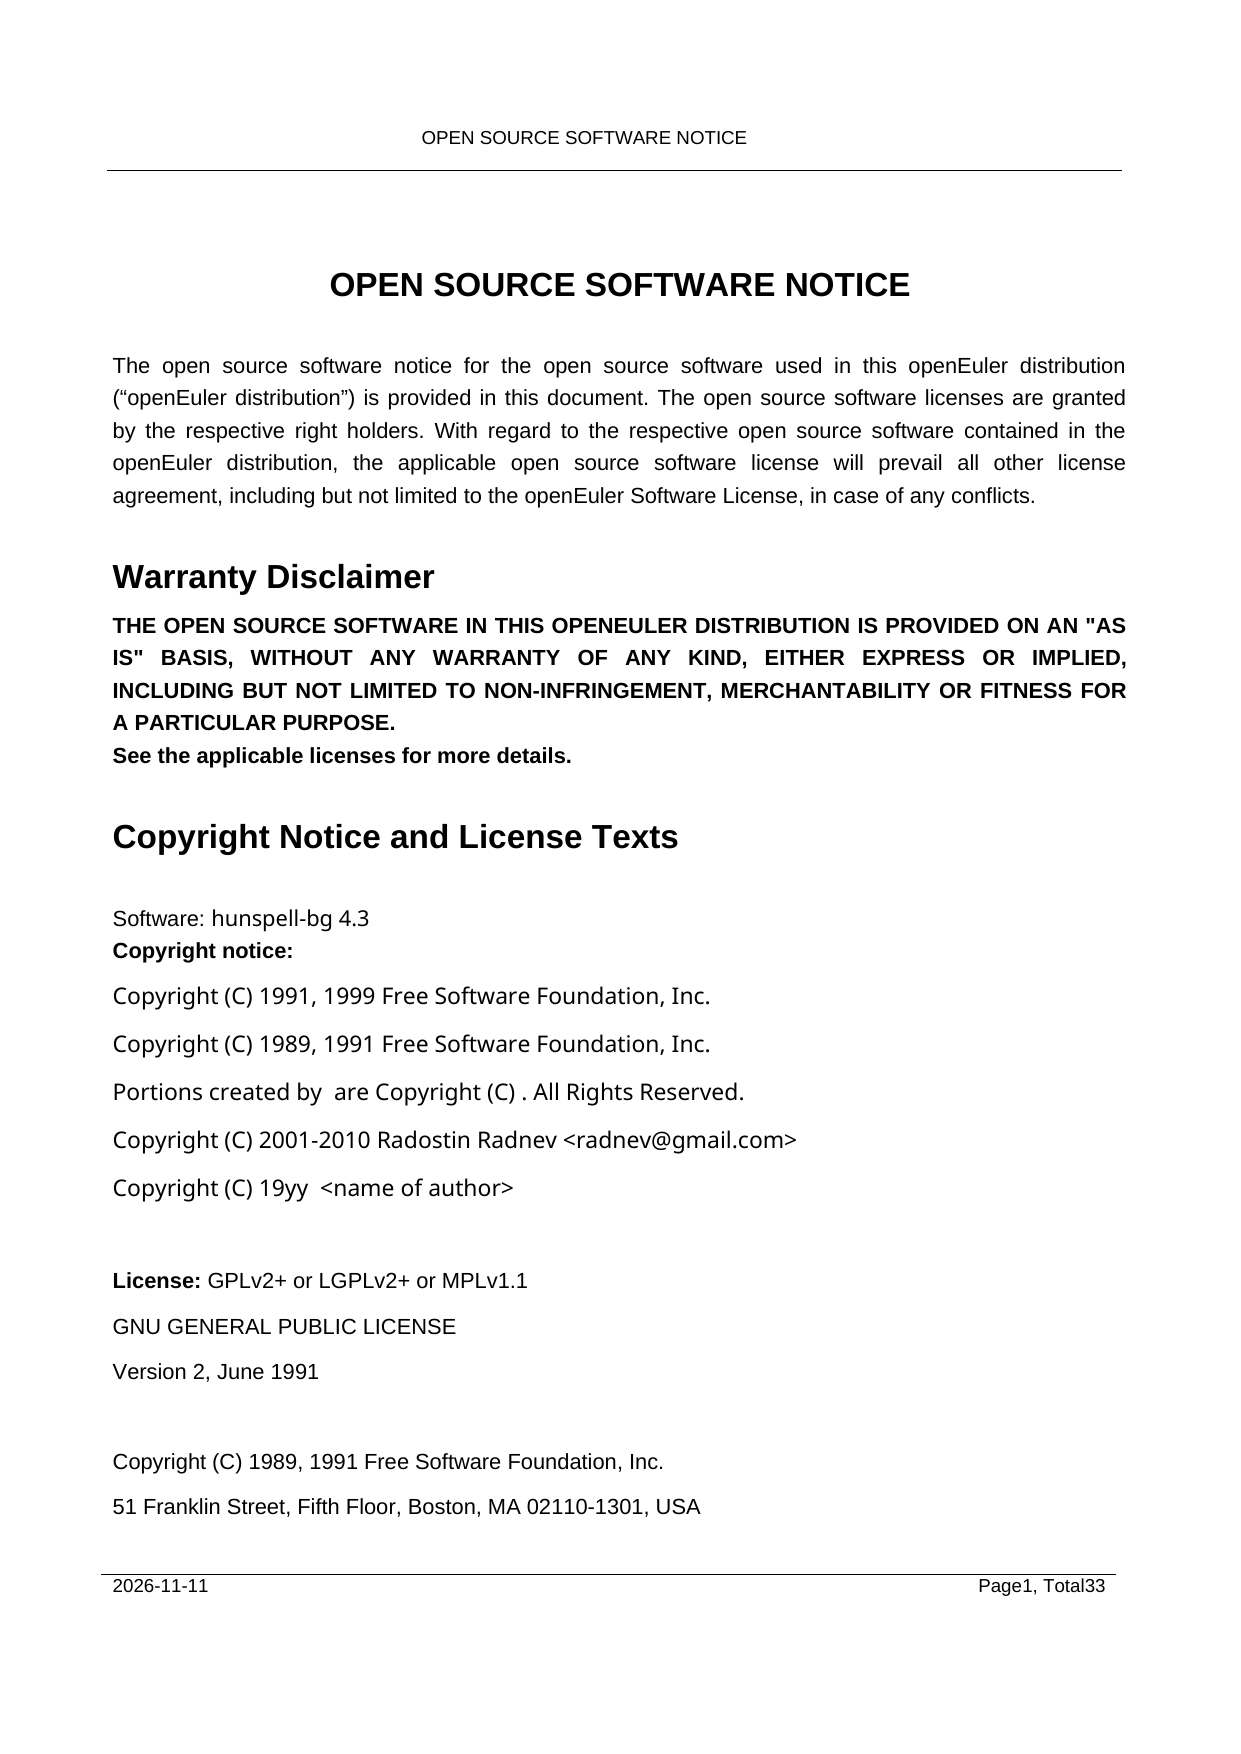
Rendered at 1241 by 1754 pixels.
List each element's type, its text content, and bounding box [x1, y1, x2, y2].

text OPEN SOURCE SOFTWARE NOTICE [112, 251, 1128, 316]
text Portions created by are Copyright (C) . All Rights Reserved. [112, 1075, 1128, 1108]
text THE OPEN SOURCE SOFTWARE IN THIS OPENEULER DISTRIBUTION IS PROVIDED ON AN "AS IS" BASIS, WITHOUT ANY WARRANTY OF ANY KIND, EITHER EXPRESS OR IMPLIED, INCLUDING BUT NOT LIMITED TO NON-INFRINGEMENT, MERCHANTABILITY OR FITNESS FOR A PARTICULAR PURPOSE. See the applicable licenses for more details. [112, 609, 1128, 771]
text Copyright (C) 1989, 1991 Free Software Foundation, Inc. [112, 1445, 1128, 1478]
text Copyright Notice and License Texts [112, 804, 1128, 869]
text GNU GENERAL PUBLIC LICENSE [112, 1310, 1128, 1342]
text 51 Franklin Street, Fifth Floor, Boston, MA 02110-1301, USA [112, 1490, 1128, 1523]
text Copyright (C) 1991, 1999 Free Software Foundation, Inc. [112, 979, 1128, 1012]
text Copyright (C) 2001-2010 Radostin Radnev <radnev@gmail.com> [112, 1123, 1128, 1156]
text Version 2, June 1991 [112, 1355, 1128, 1387]
text Copyright (C) 19yy <name of author> [112, 1172, 1128, 1204]
text Software: hunspell-bg 4.3 [112, 901, 1128, 934]
text Copyright notice: [112, 934, 1128, 966]
text Warranty Disclaimer [112, 544, 1128, 609]
text Copyright (C) 1989, 1991 Free Software Foundation, Inc. [112, 1027, 1128, 1060]
text License: GPLv2+ or LGPLv2+ or MPLv1.1 [112, 1265, 1128, 1297]
text The open source software notice for the open source software used in this openEuler distribution (“openEuler distribution”) is provided in this document. The open source software licenses are granted by the respective right holders. With regard to the respective open source software contained in the openEuler distribution, the applicable open source software license will prevail all other license agreement, including but not limited to the openEuler Software License, in case of any conflicts. [112, 349, 1128, 511]
